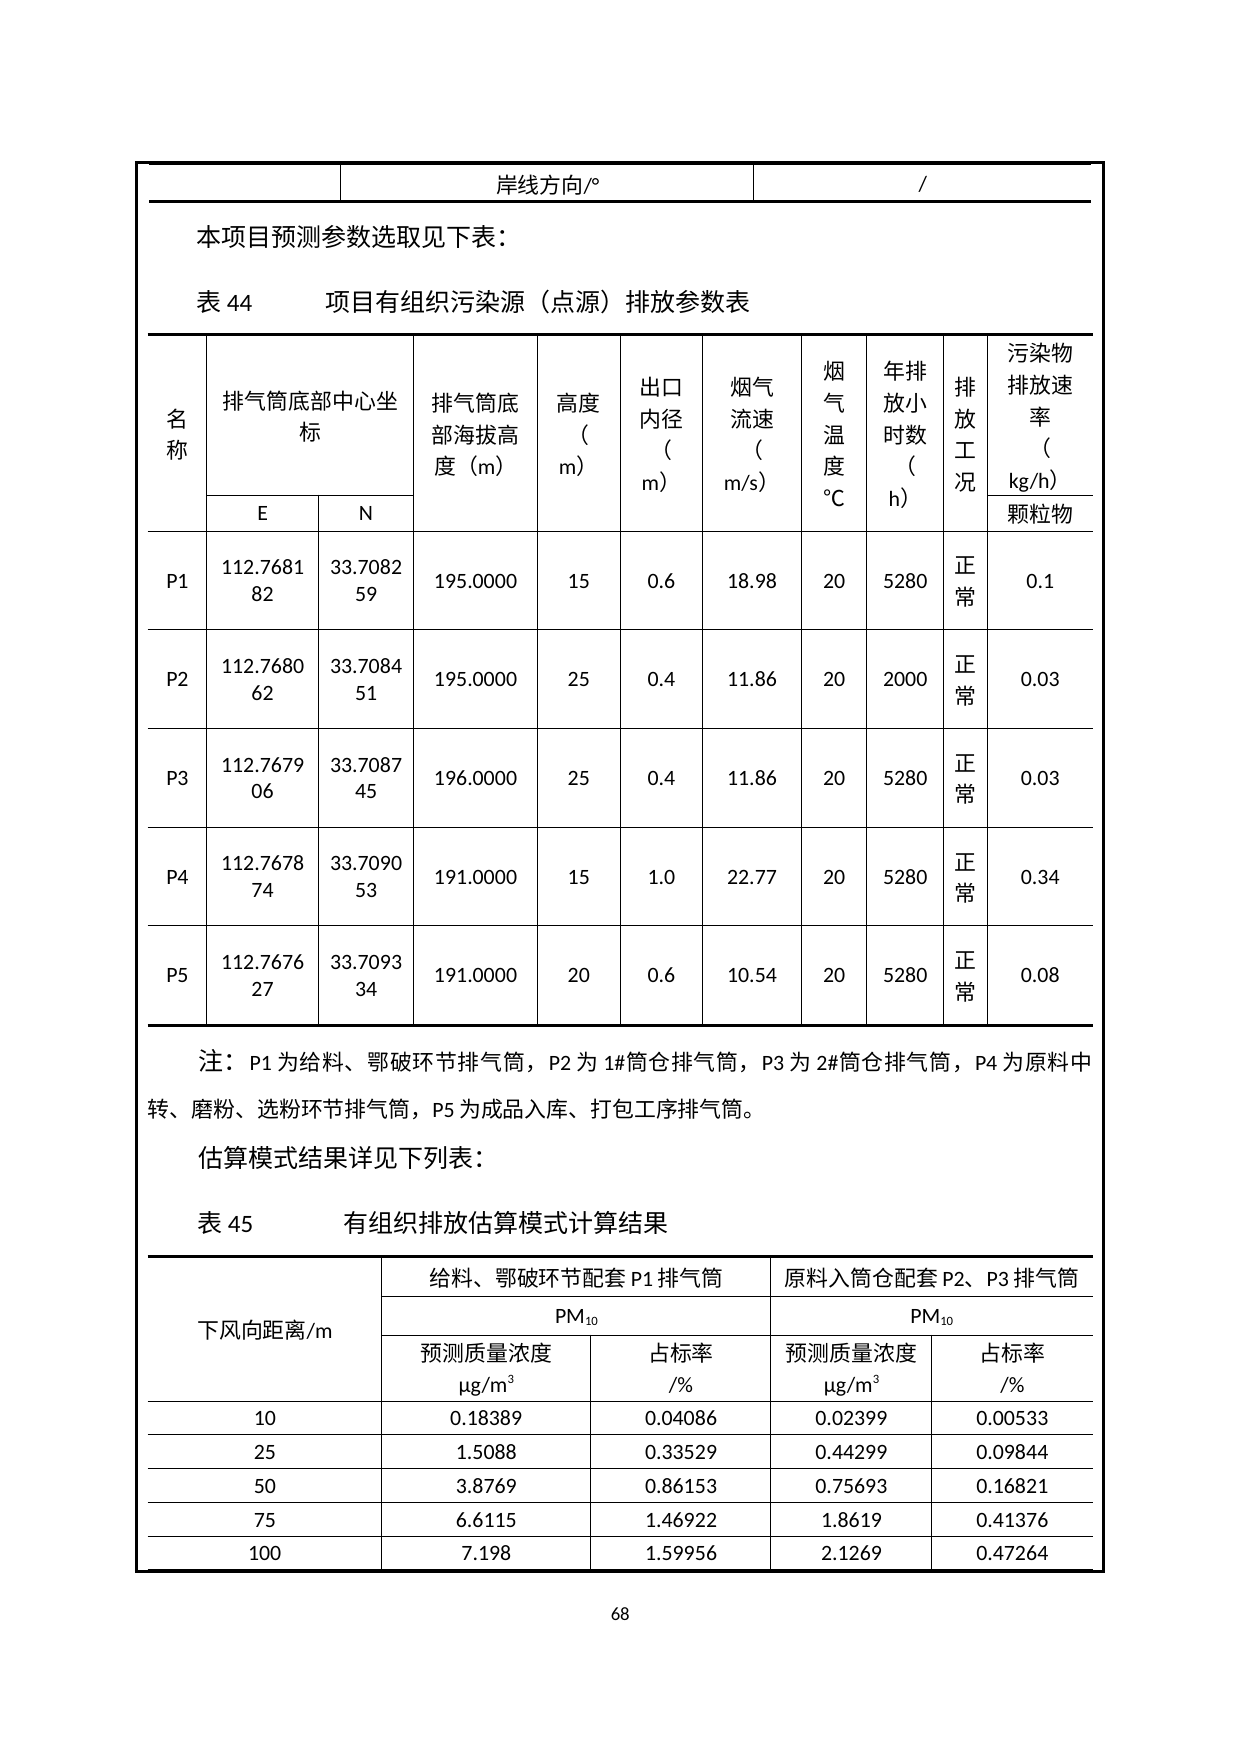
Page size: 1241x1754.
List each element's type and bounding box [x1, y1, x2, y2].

table_header [138, 164, 1102, 1570]
